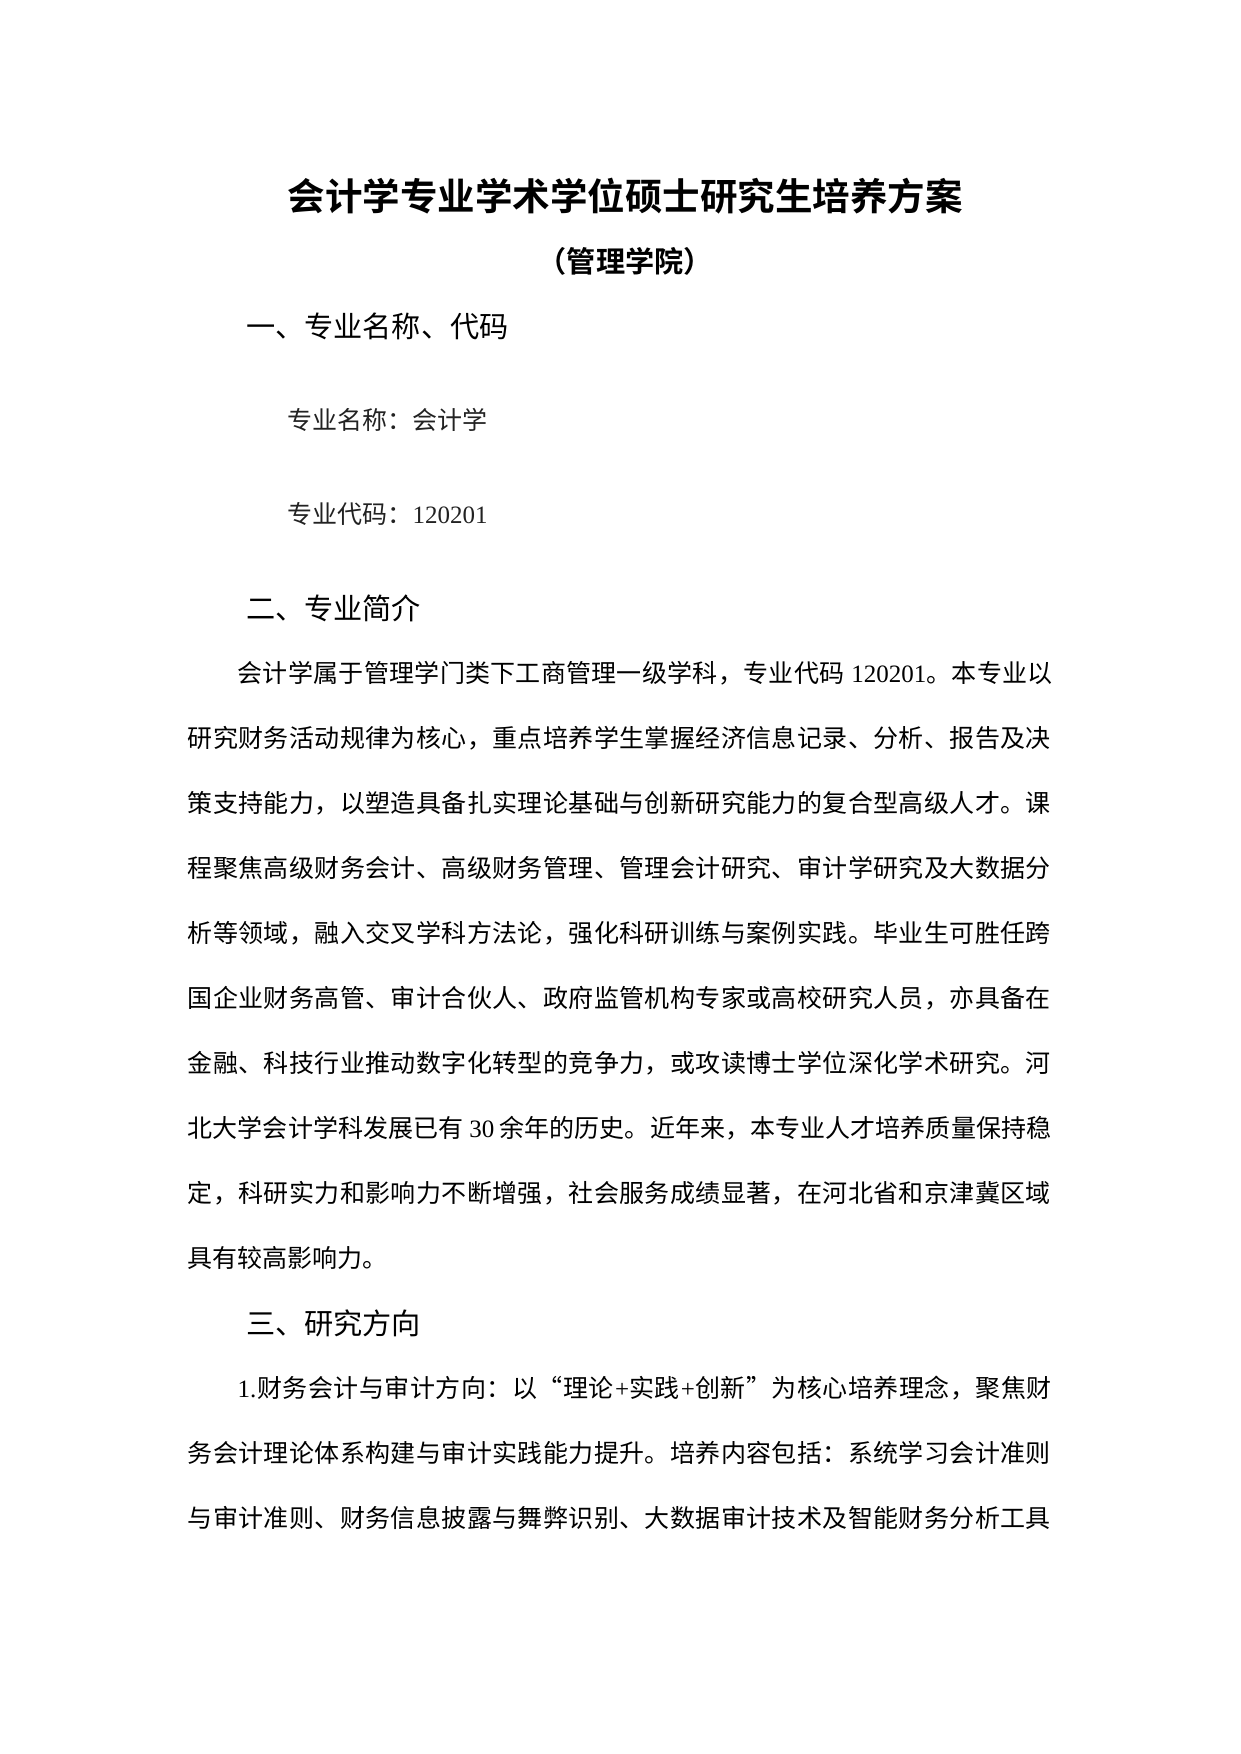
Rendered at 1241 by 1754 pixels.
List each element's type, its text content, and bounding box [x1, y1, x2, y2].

text 专业名称：会计学 [187, 386, 1053, 451]
text 会计学专业学术学位硕士研究生培养方案 [221, 162, 1029, 227]
text 三、研究方向 [187, 1289, 1053, 1354]
text 会计学属于管理学门类下工商管理一级学科，专业代码120201。本专业以研究财务活动规律为核心，重点培养学生掌握经济信息记录、分析、报告及决策支持能力，以塑造具备扎实理论基础与创新研究能力的复合型高级人才。课程聚焦高级财务会计、高级财务管理、管理会计研究、审计学研究及大数据分析等领域，融入交叉学科方法论，强化科研训练与案例实践。毕业生可胜任跨国企业财务高管、审计合伙人、政府监管机构专家或高校研究人员，亦具备在金融、科技行业推动数字化转型的竞争力，或攻读博士学位深化学术研究。河北大学会计学科发展已有30余年的历史。近年来，本专业人才培养质量保持稳定，科研实力和影响力不断增强，社会服务成绩显著，在河北省和京津冀区域具有较高影响力。 [187, 639, 1053, 1289]
text 二、专业简介 [187, 574, 1053, 639]
text （管理学院） [221, 227, 1029, 292]
text 专业代码：120201 [187, 480, 1053, 545]
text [187, 1354, 1053, 1549]
text 一、专业名称、代码 [187, 292, 1053, 357]
